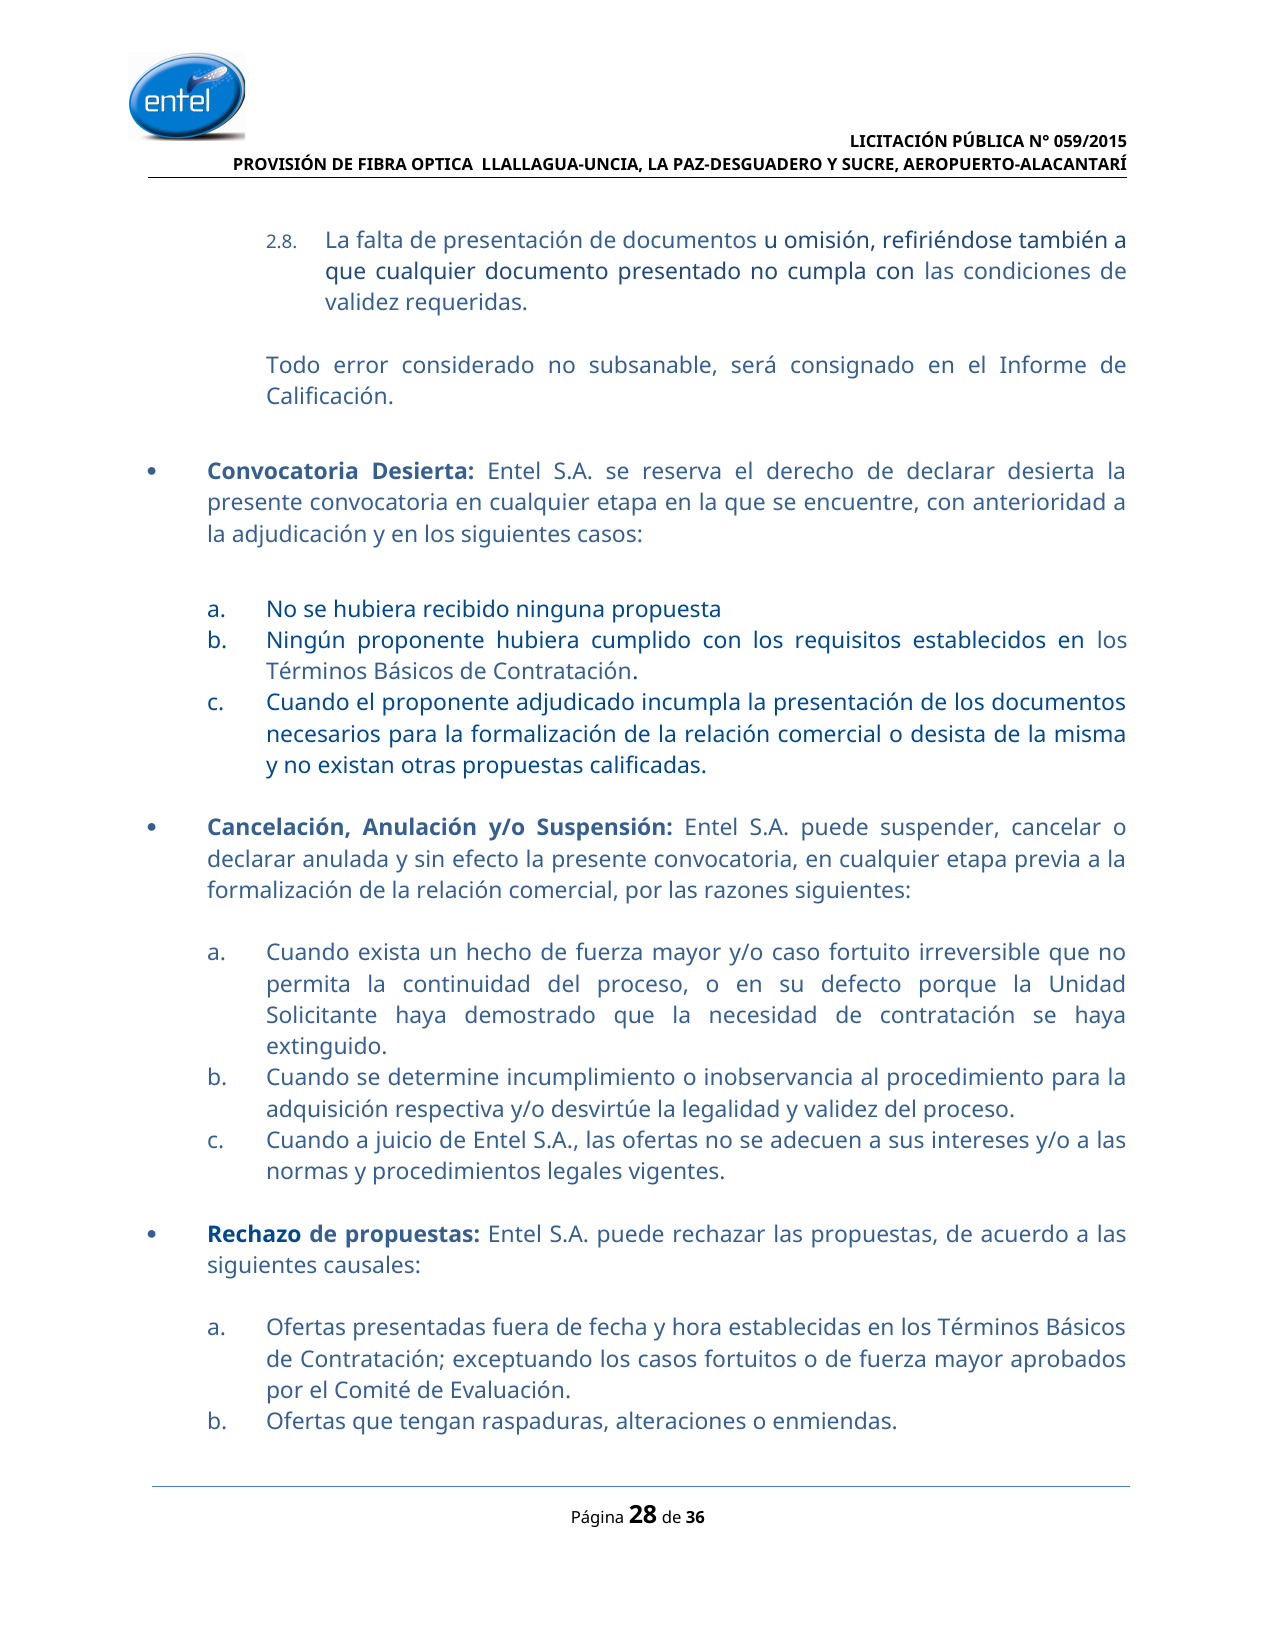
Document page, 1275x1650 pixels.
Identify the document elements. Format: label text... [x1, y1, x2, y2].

list No se hubiera recibido ninguna propuesta [207, 593, 1127, 624]
list La falta de presentación de documentos u omisión, refiriéndose también a que cualquier documento presentado no cumpla con las condiciones de validez requeridas. [266, 224, 1127, 318]
picture [128, 52, 246, 141]
list Cuando se determine incumplimiento o inobservancia al procedimiento para la adquisición respectiva y/o desvirtúe la legalidad y validez del proceso. [207, 1061, 1127, 1124]
list Ofertas presentadas fuera de fecha y hora establecidas en los Términos Básicos de Contratación; exceptuando los casos fortuitos o de fuerza mayor aprobados por el Comité de Evaluación. [207, 1311, 1127, 1405]
list Cuando el proponente adjudicado incumpla la presentación de los documentos necesarios para la formalización de la relación comercial o desista de la misma y no existan otras propuestas calificadas. [207, 686, 1127, 780]
list Cuando a juicio de Entel S.A., las ofertas no se adecuen a sus intereses y/o a las normas y procedimientos legales vigentes. [207, 1124, 1127, 1186]
list Ningún proponente hubiera cumplido con los requisitos establecidos en los Términos Básicos de Contratación. [207, 624, 1127, 686]
list Rechazo de propuestas: Entel S.A. puede rechazar las propuestas, de acuerdo a las siguientes causales: [148, 1218, 1127, 1280]
list Convocatoria Desierta: Entel S.A. se reserva el derecho de declarar desierta la presente convocatoria en cualquier etapa en la que se encuentre, con anterioridad a la adjudicación y en los siguientes casos: [148, 455, 1127, 549]
list Cuando exista un hecho de fuerza mayor y/o caso fortuito irreversible que no permita la continuidad del proceso, o en su defecto porque la Unidad Solicitante haya demostrado que la necesidad de contratación se haya extinguido. [207, 936, 1127, 1061]
list Ofertas que tengan raspaduras, alteraciones o enmiendas. [207, 1405, 1127, 1436]
list Cancelación, Anulación y/o Suspensión: Entel S.A. puede suspender, cancelar o declarar anulada y sin efecto la presente convocatoria, en cualquier etapa previa a la formalización de la relación comercial, por las razones siguientes: [148, 811, 1127, 905]
list Todo error considerado no subsanable, será consignado en el Informe de Calificación. [266, 349, 1127, 411]
